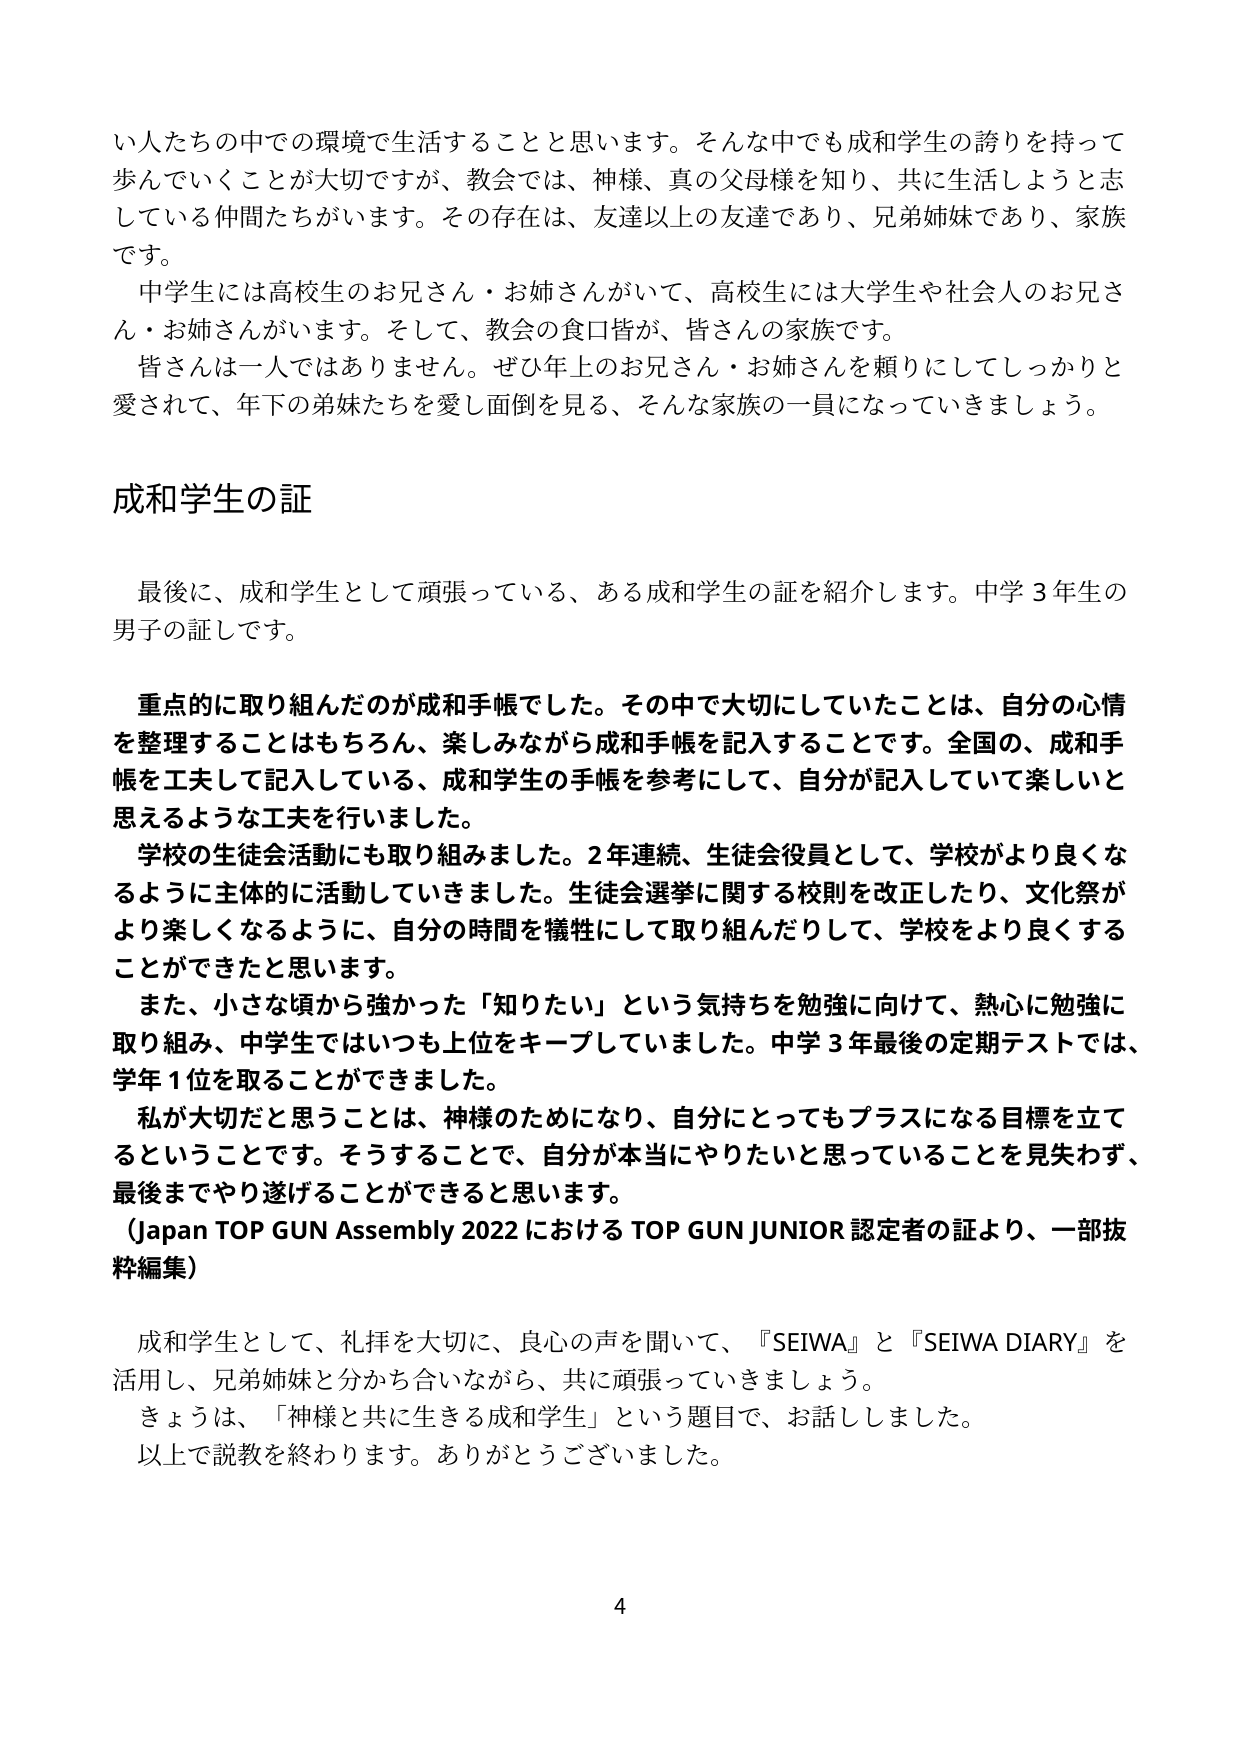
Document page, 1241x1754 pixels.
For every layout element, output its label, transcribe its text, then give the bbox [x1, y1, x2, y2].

text （Japan TOP GUN Assembly 2022におけるTOP GUN JUNIOR認定者の証より、一部抜粋編集） [112, 1210, 1128, 1285]
text 皆さんは一人ではありません。ぜひ年上のお兄さん・お姉さんを頼りにしてしっかりと愛されて、年下の弟妹たちを愛し面倒を見る、そんな家族の一員になっていきましょう。 [112, 347, 1128, 422]
text 以上で説教を終わります。ありがとうございました。 [112, 1435, 1128, 1472]
text 最後に、成和学生として頑張っている、ある成和学生の証を紹介します。中学3年生の男子の証しです。 [112, 572, 1128, 647]
text 成和学生として、礼拝を大切に、良心の声を聞いて、『SEIWA』と『SEIWA DIARY』を活用し、兄弟姉妹と分かち合いながら、共に頑張っていきましょう。 [112, 1322, 1128, 1397]
text また、小さな頃から強かった「知りたい」という気持ちを勉強に向けて、熱心に勉強に取り組み、中学生ではいつも上位をキープしていました。中学3年最後の定期テストでは、学年1位を取ることができました。 [112, 985, 1128, 1097]
text 学校の生徒会活動にも取り組みました。2年連続、生徒会役員として、学校がより良くなるように主体的に活動していきました。生徒会選挙に関する校則を改正したり、文化祭がより楽しくなるように、自分の時間を犠牲にして取り組んだりして、学校をより良くすることができたと思います。 [112, 835, 1128, 985]
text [112, 122, 1128, 272]
text 私が大切だと思うことは、神様のためになり、自分にとってもプラスになる目標を立てるということです。そうすることで、自分が本当にやりたいと思っていることを見失わず、最後までやり遂げることができると思います。 [112, 1097, 1128, 1210]
text 成和学生の証 [112, 460, 1128, 535]
text 重点的に取り組んだのが成和手帳でした。その中で大切にしていたことは、自分の心情を整理することはもちろん、楽しみながら成和手帳を記入することです。全国の、成和手帳を工夫して記入している、成和学生の手帳を参考にして、自分が記入していて楽しいと思えるような工夫を行いました。 [112, 685, 1128, 835]
text 中学生には高校生のお兄さん・お姉さんがいて、高校生には大学生や社会人のお兄さん・お姉さんがいます。そして、教会の食口皆が、皆さんの家族です。 [112, 272, 1128, 347]
text きょうは、「神様と共に生きる成和学生」という題目で、お話ししました。 [112, 1397, 1128, 1435]
